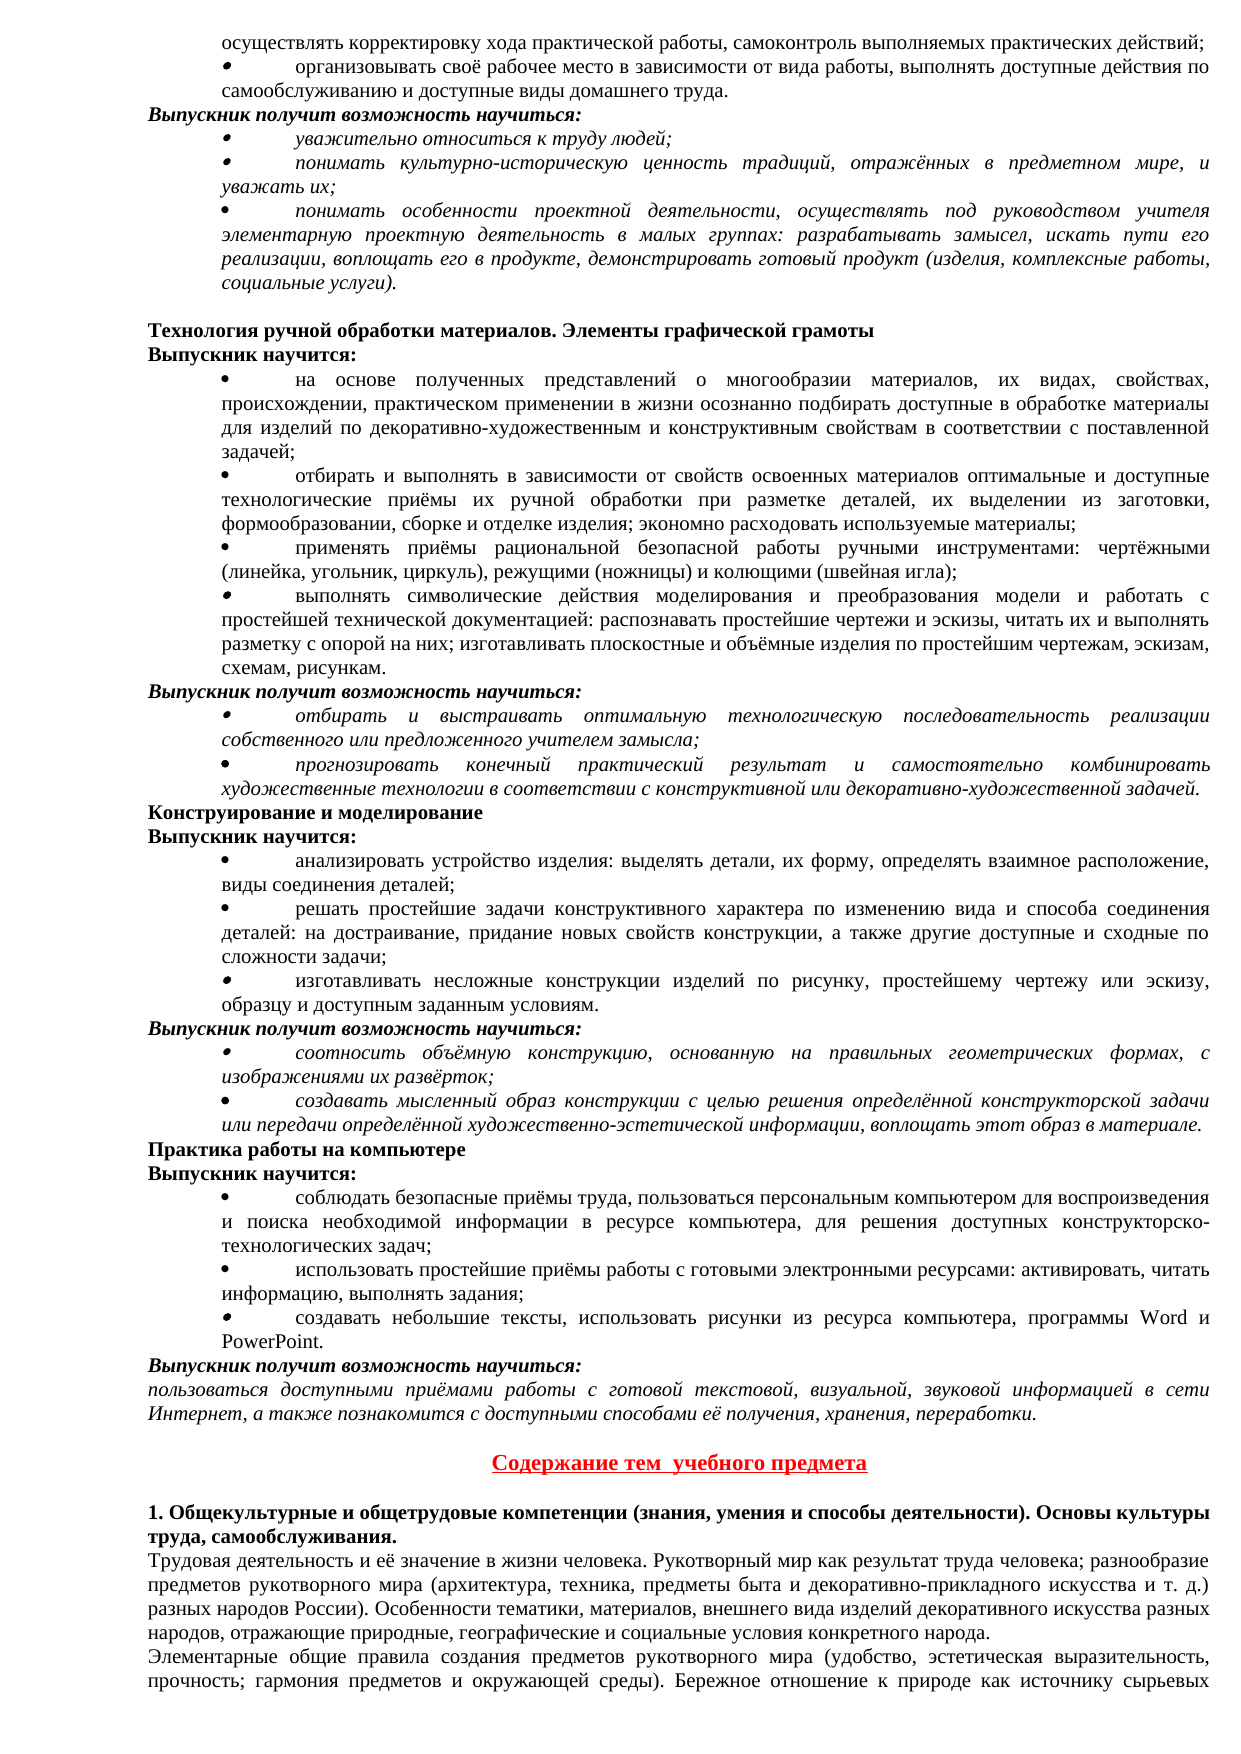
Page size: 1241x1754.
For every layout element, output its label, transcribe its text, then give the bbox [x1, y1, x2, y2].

text Трудовая деятельность и её значение в жизни человека. Рукотворный мир как результат труда человека; разнообразие предметов рукотворного мира (архитектура, техника, предметы быта и декоративно-прикладного искусства и т. д.) разных народов России). Особенности тематики, материалов, внешнего вида изделий декоративного искусства разных народов, отражающие природные, географические и социальные условия конкретного народа. [148, 1548, 1211, 1644]
list соотносить объёмную конструкцию, основанную на правильных геометрических формах, с изображениями их развёрток; [221, 1040, 1211, 1088]
text Выпускник получит возможность научиться: [148, 1353, 1211, 1377]
text Выпускник получит возможность научиться: [148, 1016, 1211, 1040]
list выполнять символические действия моделирования и преобразования модели и работать с простейшей технической документацией: распознавать простейшие чертежи и эскизы, читать их и выполнять разметку с опорой на них; изготавливать плоскостные и объёмные изделия по простейшим чертежам, эскизам, схемам, рисункам. [221, 583, 1211, 679]
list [221, 29, 1211, 54]
text Содержание тем учебного предмета [148, 1449, 1211, 1476]
text Выпускник получит возможность научиться: [148, 102, 1211, 126]
list отбирать и выполнять в зависимости от свойств освоенных материалов оптимальные и доступные технологические приёмы их ручной обработки при разметке деталей, их выделении из заготовки, формообразовании, сборке и отделке изделия; экономно расходовать используемые материалы; [221, 463, 1211, 535]
list создавать небольшие тексты, использовать рисунки из ресурса компьютера, программы Word и PowerPoint. [221, 1305, 1211, 1353]
text Конструирование и моделирование [148, 799, 1211, 824]
text пользоваться доступными приёмами работы с готовой текстовой, визуальной, звуковой информацией в сети Интернет, а также познакомится с доступными способами её получения, хранения, переработки. [148, 1377, 1211, 1425]
list на основе полученных представлений о многообразии материалов, их видах, свойствах, происхождении, практическом применении в жизни осознанно подбирать доступные в обработке материалы для изделий по декоративно-художественным и конструктивным свойствам в соответствии с поставленной задачей; [221, 366, 1211, 463]
list изготавливать несложные конструкции изделий по рисунку, простейшему чертежу или эскизу, образцу и доступным заданным условиям. [221, 968, 1211, 1016]
list уважительно относиться к труду людей; [221, 126, 1211, 150]
list решать простейшие задачи конструктивного характера по изменению вида и способа соединения деталей: на достраивание, придание новых свойств конструкции, а также другие доступные и сходные по сложности задачи; [221, 896, 1211, 968]
text Выпускник научится: [148, 342, 1211, 366]
text 1. Общекультурные и общетрудовые компетенции (знания, умения и способы деятельности). Основы культуры труда, самообслуживания. [148, 1500, 1211, 1548]
list прогнозировать конечный практический результат и самостоятельно комбинировать художественные технологии в соответствии с конструктивной или декоративно-художественной задачей. [221, 751, 1211, 799]
text Технология ручной обработки материалов. Элементы графической грамоты [148, 318, 1211, 342]
list понимать особенности проектной деятельности, осуществлять под руководством учителя элементарную проектную деятельность в малых группах: разрабатывать замысел, искать пути его реализации, воплощать его в продукте, демонстрировать готовый продукт (изделия, комплексные работы, социальные услуги). [221, 198, 1211, 294]
text Выпускник научится: [148, 824, 1211, 848]
list создавать мысленный образ конструкции с целью решения определённой конструкторской задачи или передачи определённой художественно-эстетической информации, воплощать этот образ в материале. [221, 1088, 1211, 1136]
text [148, 1644, 1211, 1692]
text Выпускник научится: [148, 1161, 1211, 1184]
list применять приёмы рациональной безопасной работы ручными инструментами: чертёжными (линейка, угольник, циркуль), режущими (ножницы) и колющими (швейная игла); [221, 535, 1211, 583]
list организовывать своё рабочее место в зависимости от вида работы, выполнять доступные действия по самообслуживанию и доступные виды домашнего труда. [221, 54, 1211, 102]
list соблюдать безопасные приёмы труда, пользоваться персональным компьютером для воспроизведения и поиска необходимой информации в ресурсе компьютера, для решения доступных конструкторско-технологических задач; [221, 1184, 1211, 1257]
list понимать культурно-историческую ценность традиций, отражённых в предметном мире, и уважать их; [221, 150, 1211, 198]
list отбирать и выстраивать оптимальную технологическую последовательность реализации собственного или предложенного учителем замысла; [221, 703, 1211, 751]
text Выпускник получит возможность научиться: [148, 679, 1211, 703]
text Практика работы на компьютере [148, 1136, 1211, 1161]
list использовать простейшие приёмы работы с готовыми электронными ресурсами: активировать, читать информацию, выполнять задания; [221, 1257, 1211, 1305]
list анализировать устройство изделия: выделять детали, их форму, определять взаимное расположение, виды соединения деталей; [221, 848, 1211, 896]
